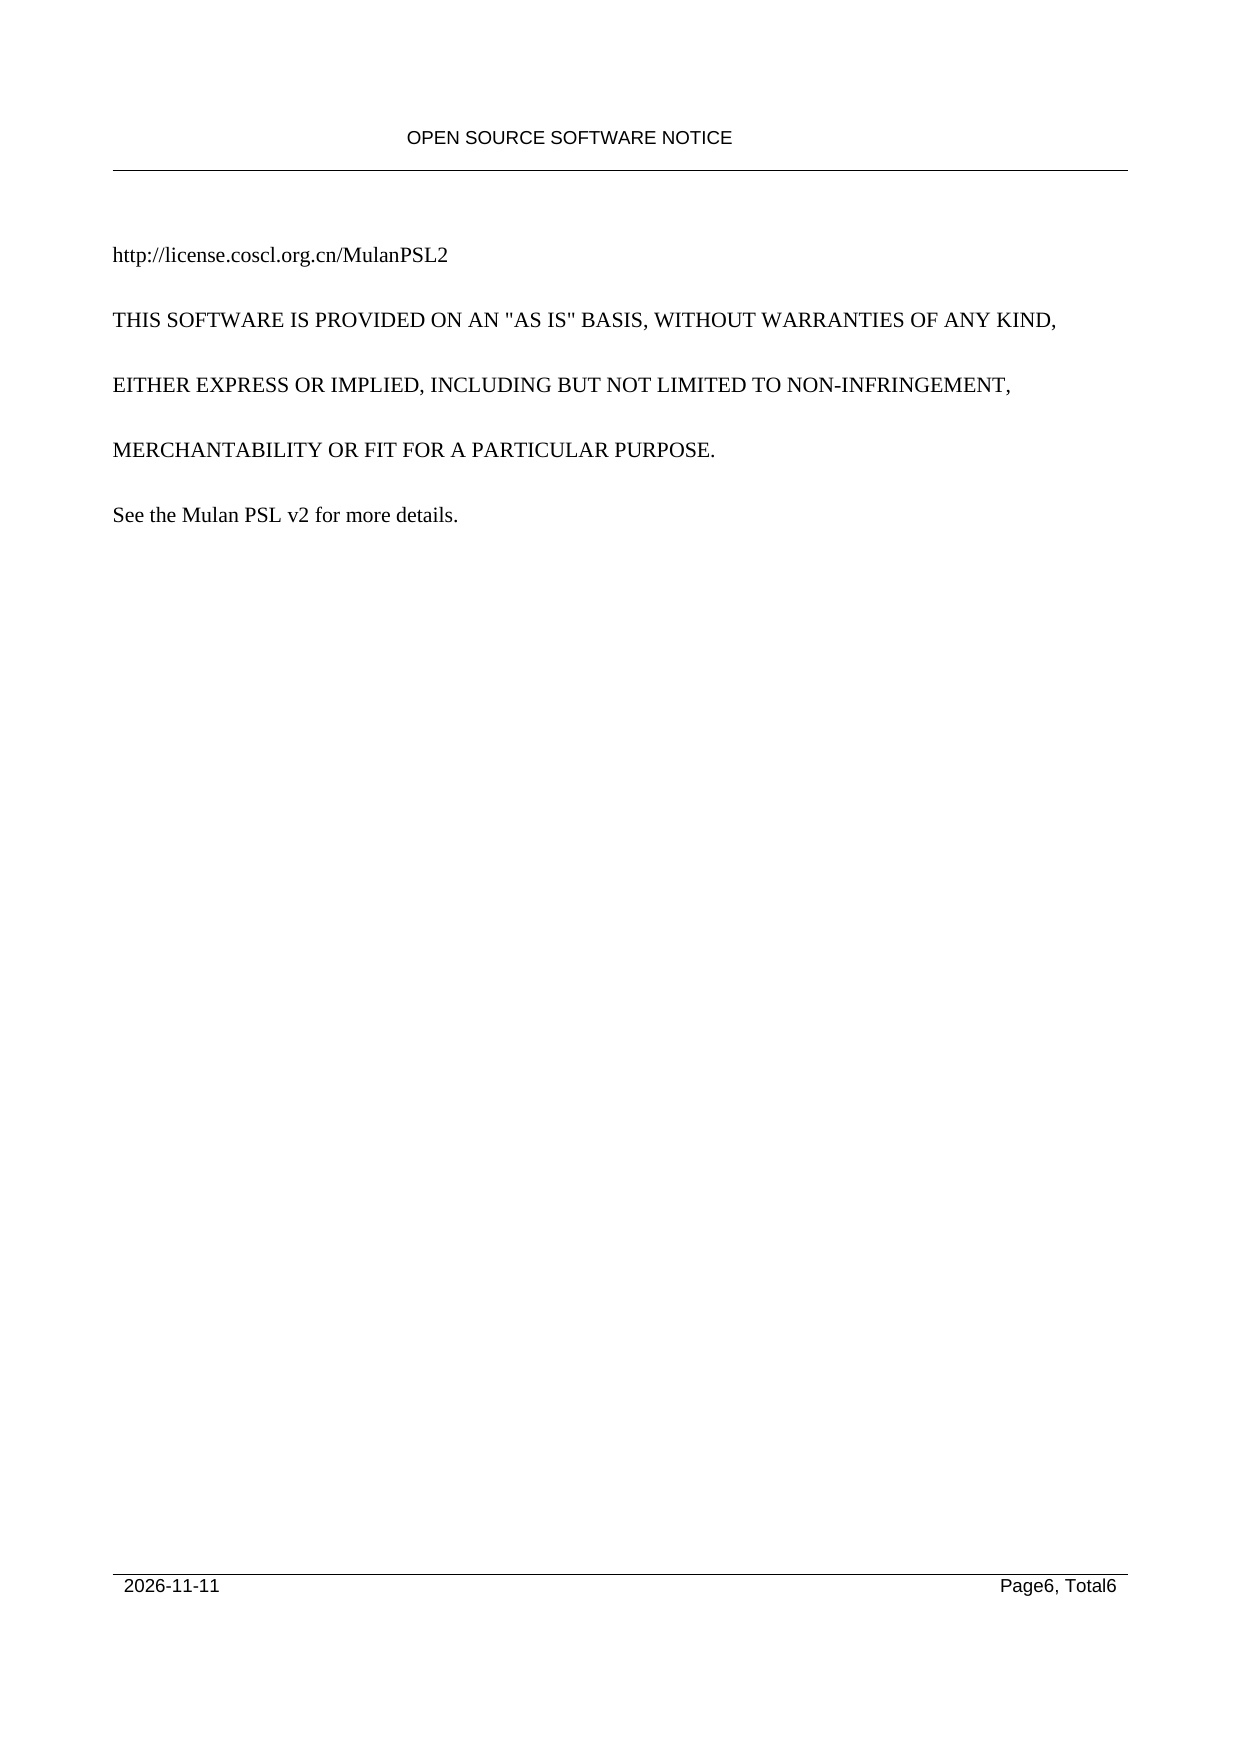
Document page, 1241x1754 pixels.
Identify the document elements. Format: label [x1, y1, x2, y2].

text [112, 206, 1128, 531]
